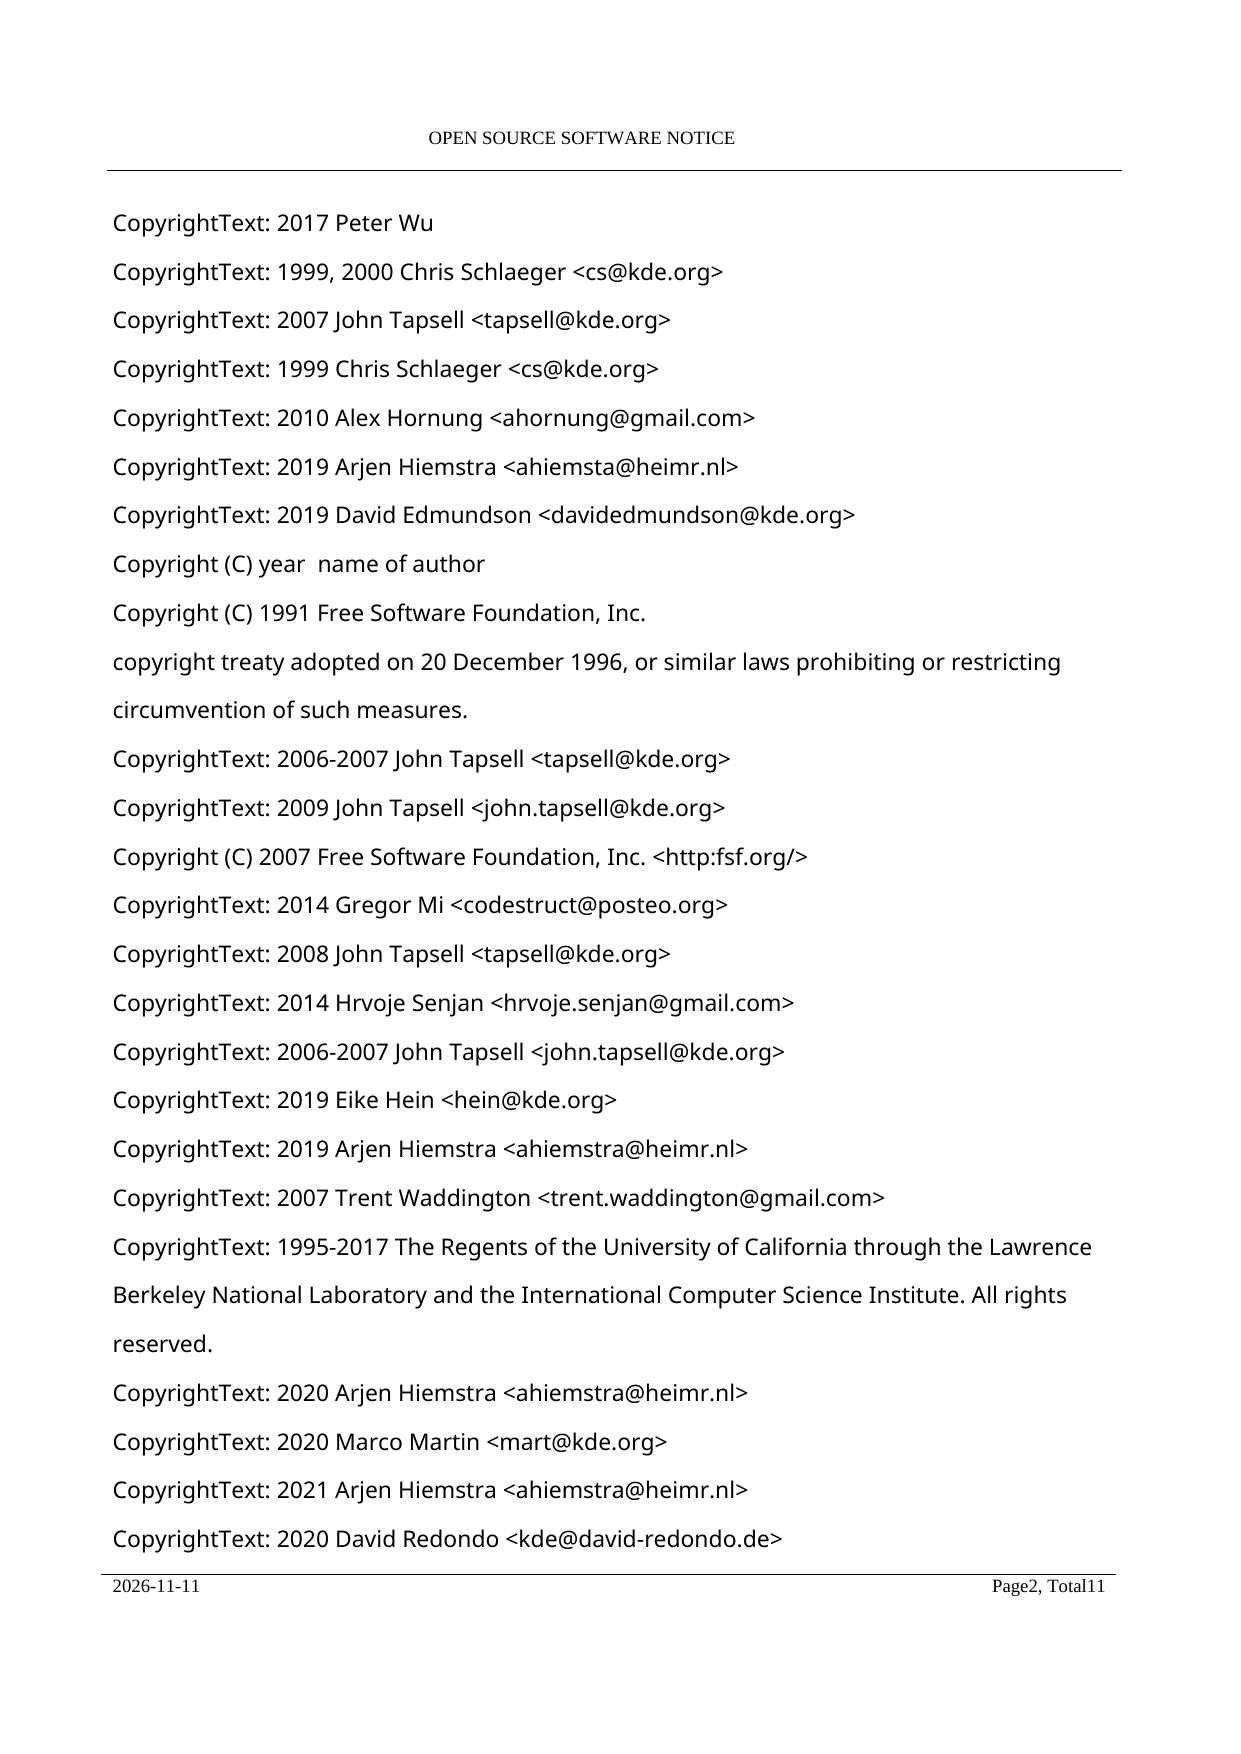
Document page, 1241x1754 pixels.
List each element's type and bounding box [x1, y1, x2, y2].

text [112, 206, 1128, 1555]
